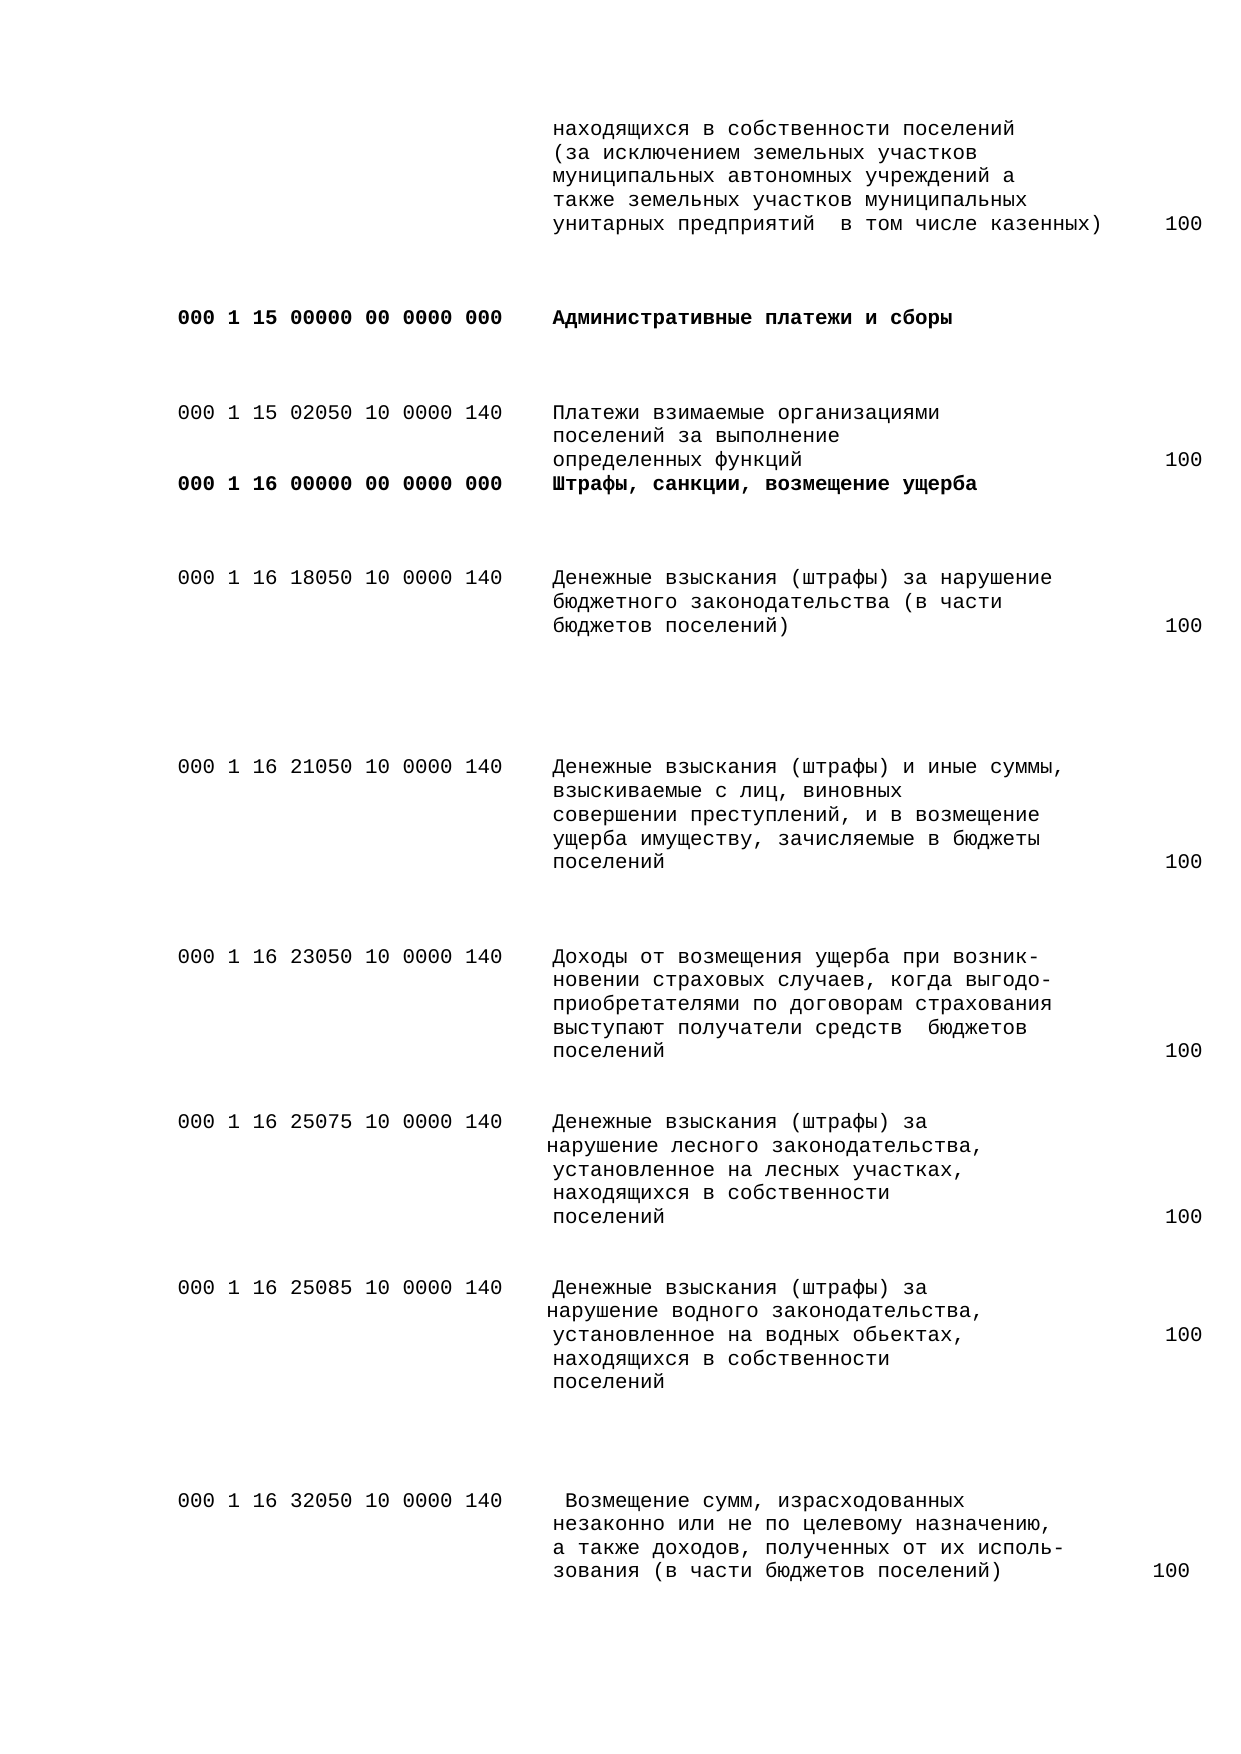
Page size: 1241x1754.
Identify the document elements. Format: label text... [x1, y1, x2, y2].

text взыскиваемые с лиц, виновных [177, 780, 1211, 804]
text унитарных предприятий в том числе казенных) 100 [177, 213, 1211, 236]
text 000 1 16 25075 10 0000 140 Денежные взыскания (штрафы) за [177, 1111, 1211, 1135]
text определенных функций 100 [177, 449, 1211, 473]
text 000 1 15 00000 00 0000 000 Административные платежи и сборы [177, 307, 1211, 331]
text муниципальных автономных учреждений а [177, 165, 1211, 189]
text находящихся в собственности [177, 1182, 1211, 1206]
text поселений 100 [177, 1040, 1211, 1064]
text поселений 100 [177, 1206, 1211, 1229]
text поселений [177, 1371, 1211, 1395]
text 000 1 16 21050 10 0000 140 Денежные взыскания (штрафы) и иные суммы, [177, 757, 1211, 780]
text находящихся в собственности поселений [177, 118, 1211, 142]
text 000 1 16 18050 10 0000 140 Денежные взыскания (штрафы) за нарушение [177, 567, 1211, 591]
text (за исключением земельных участков [177, 142, 1211, 165]
text а также доходов, полученных от их исполь- [177, 1537, 1211, 1561]
text незаконно или не по целевому назначению, [177, 1513, 1211, 1537]
text нарушение водного законодательства, [177, 1300, 1211, 1324]
text поселений 100 [177, 851, 1211, 875]
text 000 1 15 02050 10 0000 140 Платежи взимаемые организациями [177, 402, 1211, 426]
text 000 1 16 32050 10 0000 140 Возмещение сумм, израсходованных [177, 1489, 1211, 1513]
text находящихся в собственности [177, 1348, 1211, 1371]
text 000 1 16 00000 00 0000 000 Штрафы, санкции, возмещение ущерба [177, 473, 1211, 496]
text ущерба имуществу, зачисляемые в бюджеты [177, 827, 1211, 851]
text поселений за выполнение [177, 426, 1211, 449]
text новении страховых случаев, когда выгодо- [177, 969, 1211, 993]
text бюджетного законодательства (в части [177, 591, 1211, 615]
text нарушение лесного законодательства, [177, 1135, 1211, 1158]
text установленное на лесных участках, [177, 1158, 1211, 1182]
text зования (в части бюджетов поселений) 100 [177, 1561, 1211, 1584]
text совершении преступлений, и в возмещение [177, 804, 1211, 827]
text также земельных участков муниципальных [177, 189, 1211, 213]
text бюджетов поселений) 100 [177, 615, 1211, 638]
text установленное на водных обьектах, 100 [177, 1324, 1211, 1348]
text выступают получатели средств бюджетов [177, 1017, 1211, 1040]
text 000 1 16 25085 10 0000 140 Денежные взыскания (штрафы) за [177, 1277, 1211, 1300]
text 000 1 16 23050 10 0000 140 Доходы от возмещения ущерба при возник- [177, 946, 1211, 969]
text приобретателями по договорам страхования [177, 993, 1211, 1017]
